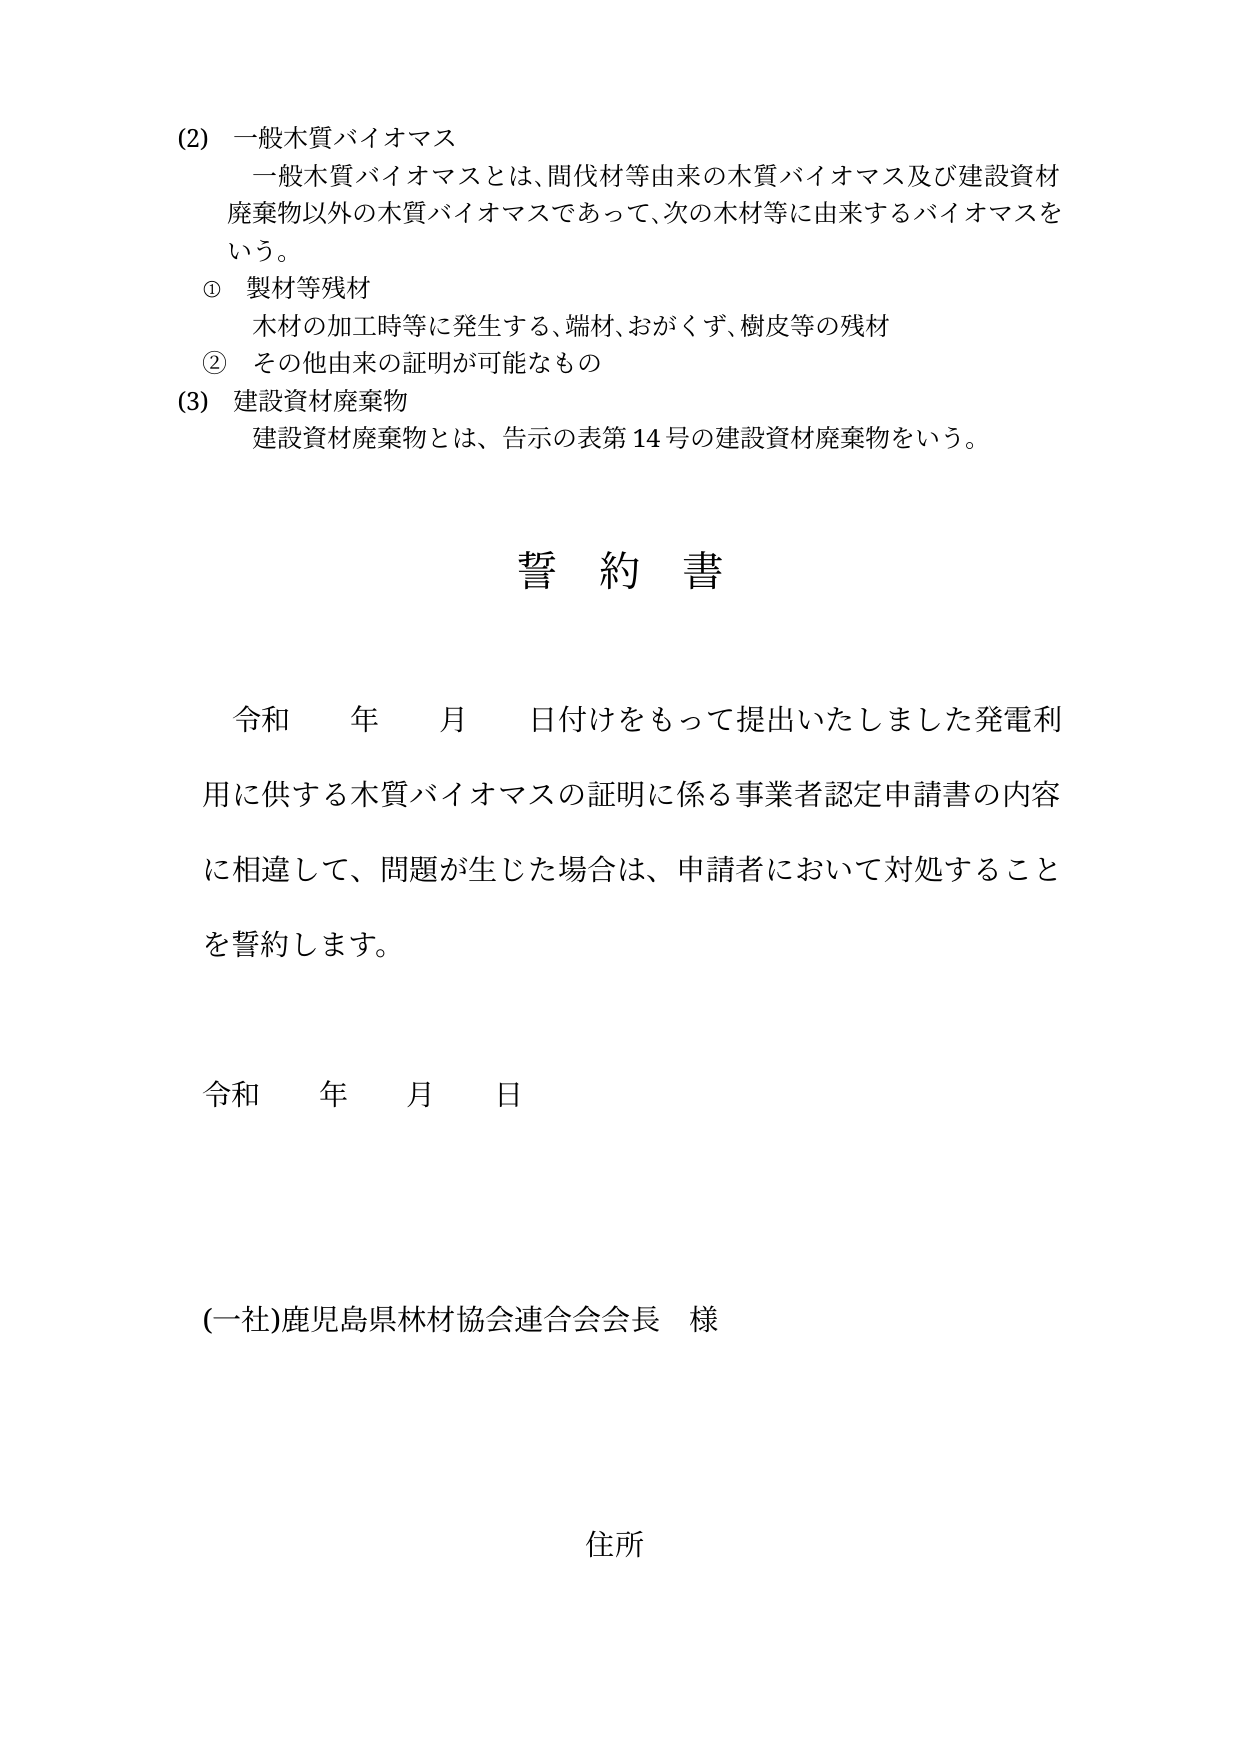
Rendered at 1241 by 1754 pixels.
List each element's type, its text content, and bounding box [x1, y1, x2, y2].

text 誓 約 書 [177, 531, 1063, 606]
text 令和 年 月 日付けをもって提出いたしました発電利用に供する木質バイオマスの証明に係る事業者認定申請書の内容に相違して、問題が生じた場合は、申請者において対処することを誓約します。 [202, 681, 1063, 981]
text 建設資材廃棄物とは、告示の表第14号の建設資材廃棄物をいう。 [177, 418, 1063, 456]
text (3) 建設資材廃棄物 [177, 381, 1063, 418]
text ① 製材等残材 [177, 268, 1063, 306]
text 木材の加工時等に発生する､端材､おがくず､樹皮等の残材 [177, 306, 1063, 343]
text ② その他由来の証明が可能なもの [177, 343, 1063, 381]
text 住所 [177, 1506, 1063, 1581]
text (一社)鹿児島県林材協会連合会会長 様 [202, 1281, 1063, 1356]
text 令和 年 月 日 [202, 1056, 1063, 1131]
text 一般木質バイオマスとは､間伐材等由来の木質バイオマス及び建設資材廃棄物以外の木質バイオマスであって､次の木材等に由来するバイオマスをいう。 [227, 156, 1063, 268]
text (2) 一般木質バイオマス [177, 118, 1063, 156]
